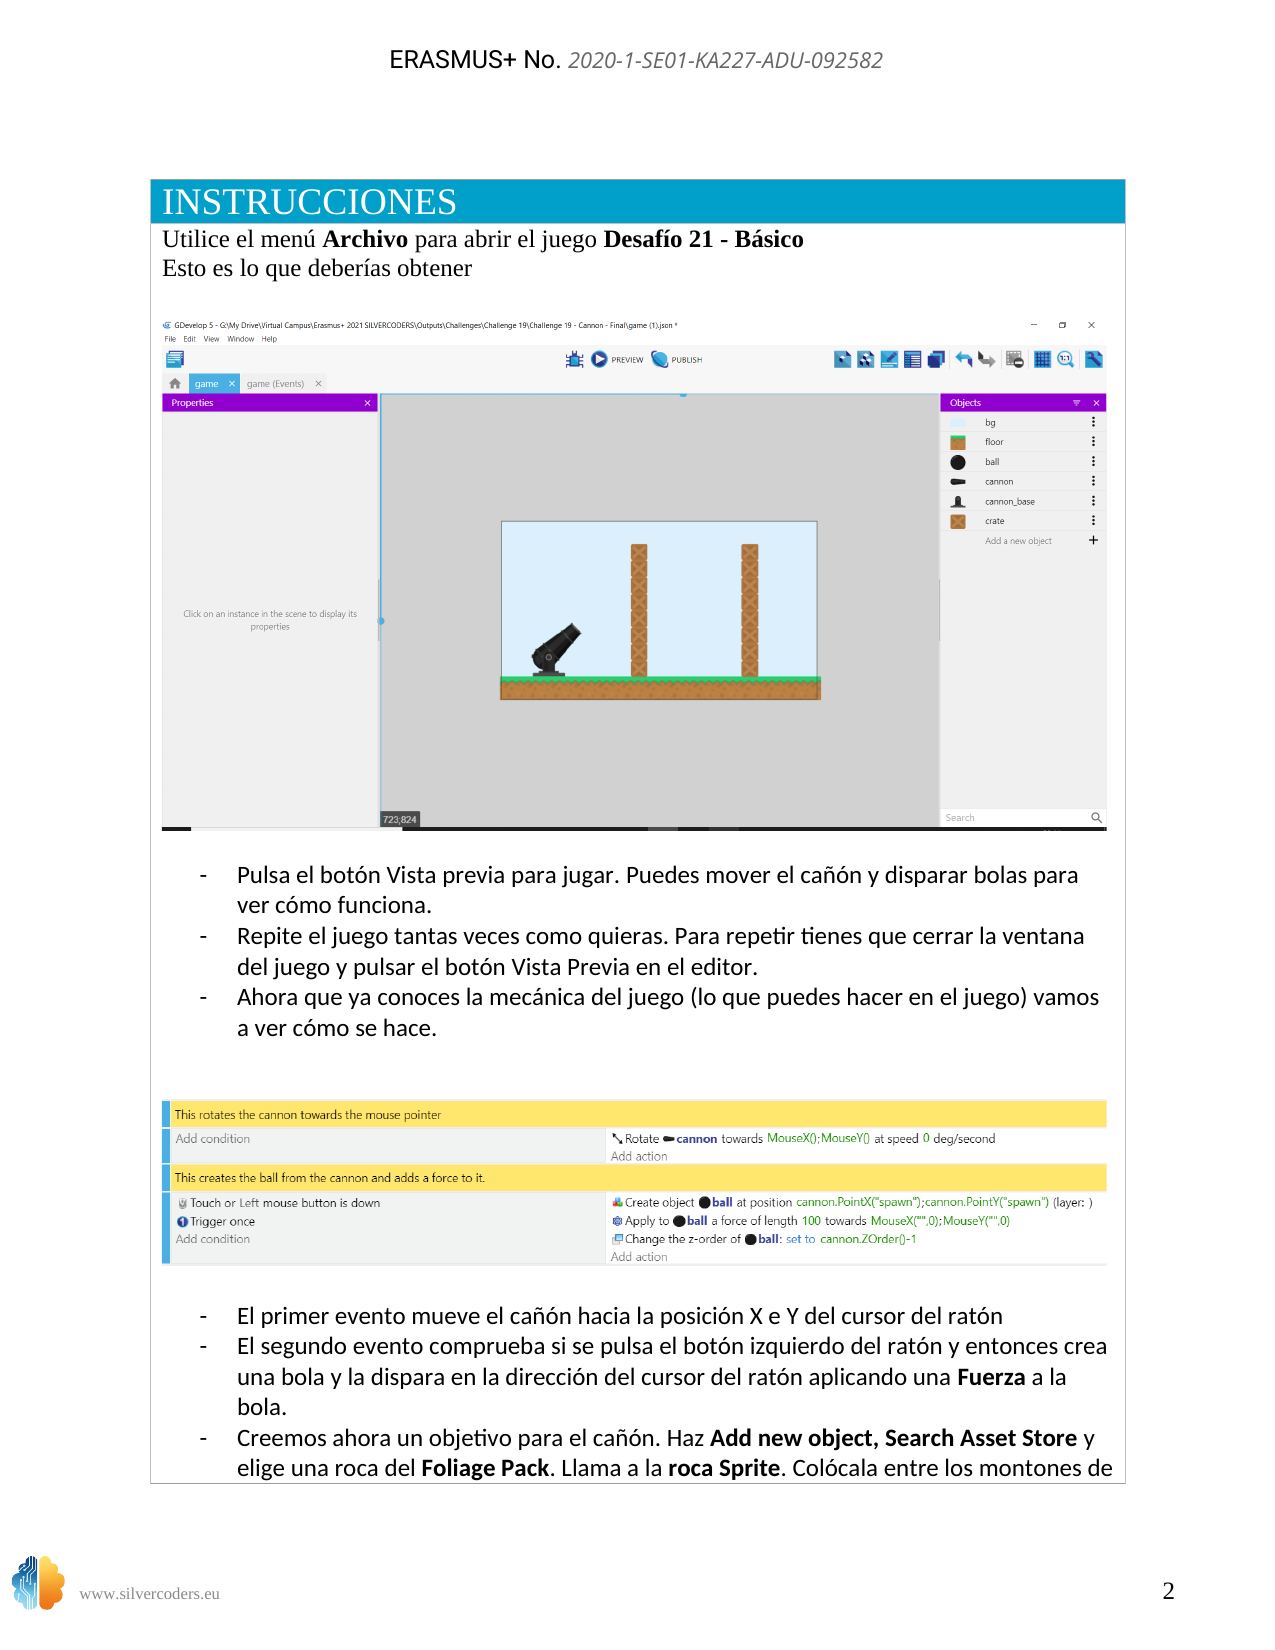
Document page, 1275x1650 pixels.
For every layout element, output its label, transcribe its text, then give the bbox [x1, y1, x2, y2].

table_header INSTRUCCIONES [151, 180, 1125, 223]
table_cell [151, 224, 1125, 1483]
picture [161, 1099, 1107, 1266]
picture [161, 318, 1107, 831]
picture [11, 1556, 65, 1610]
